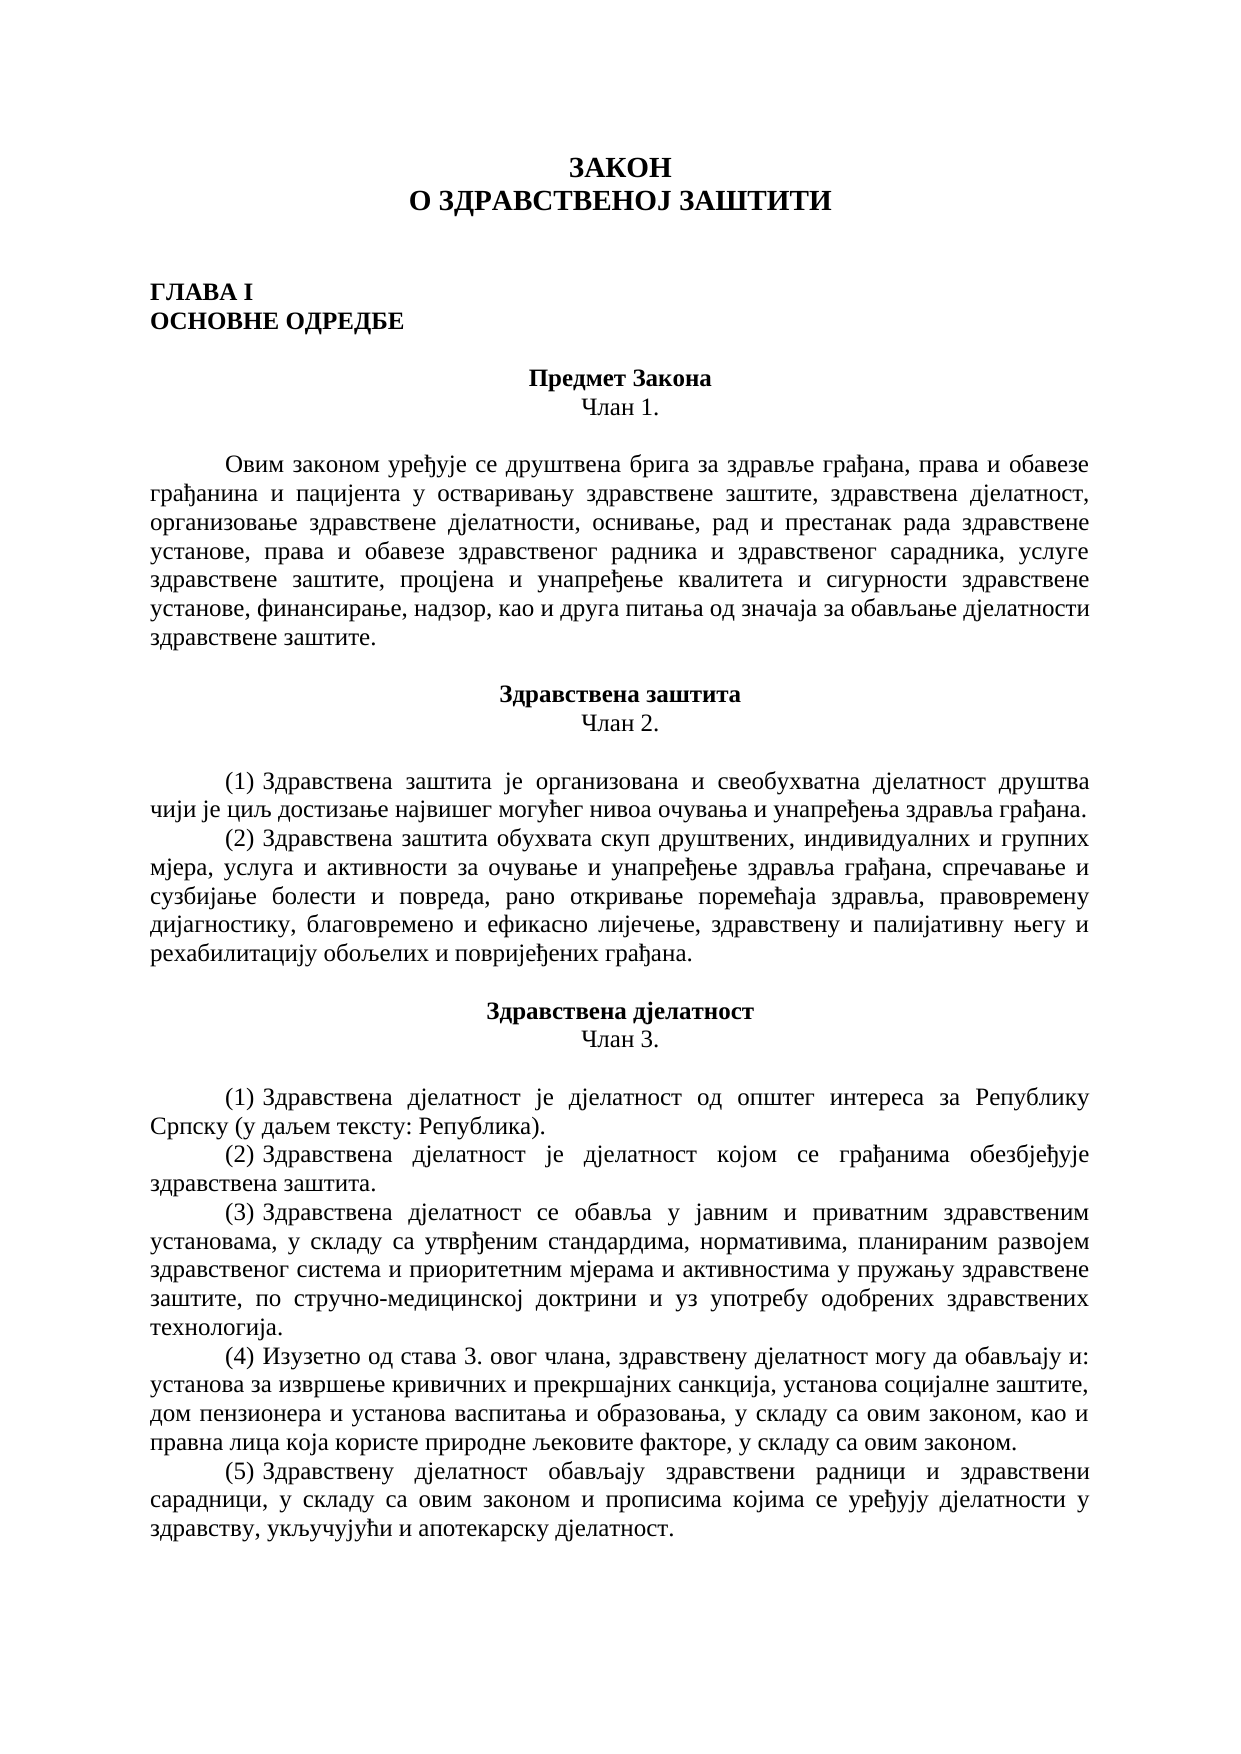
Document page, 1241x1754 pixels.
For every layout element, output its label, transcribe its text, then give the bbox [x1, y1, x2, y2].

list Здравствена заштита обухвата скуп друштвених, индивидуалних и групних мјера, услуга и активности за очување и унапређење здравља грађана, спречавање и сузбијање болести и повреда, рано откривање поремећаја здравља, правовремену дијагностику, благовремено и ефикасно лијечење, здравствену и палијативну његу и рехабилитацију обољелих и повријеђених грађана. [150, 823, 1090, 967]
text Oвим законом уређује се друштвена брига за здравље грађана, права и обавезе грађанина и пацијента у остваривању здравствене заштите, здравствена дјелатност, организовање здравствене дјелатности, оснивање, рад и престанак рада здравствене установе, права и обавезе здравственог радника и здравственог сарадника, услуге здравствене заштите, процјена и унапређење квалитета и сигурности здравствене установе, финансирање, надзор, као и друга питања од значаја за обављање дјелатности здравствене заштите. [150, 449, 1090, 651]
text Здравствена дјелатност [150, 996, 1090, 1024]
list Здравствена заштита је организована и свеобухватна дјелатност друштва чији је циљ достизање највишег могућег нивоа очувања и унапређења здравља грађана. [150, 766, 1090, 823]
text О ЗДРАВСТВЕНОЈ ЗАШТИТИ [150, 183, 1090, 217]
list Здравствена дјелатност се обавља у јавним и приватним здравственим установама, у складу са утврђеним стандардима, нормативима, планираним развојем здравственог система и приоритетним мјерама и активностима у пружању здравствене заштите, по стручно-медицинској доктрини и уз употребу одобрених здравствених технологија. [150, 1197, 1090, 1341]
text Предмет Закона [150, 363, 1090, 392]
text ОСНОВНЕ ОДРЕДБЕ [150, 306, 1090, 334]
text ЗАКОН [150, 150, 1090, 183]
list Здравствену дјелатност обављају здравствени радници и здравствени сарадници, у складу са овим законом и прописима којима се уређују дјелатности у здравству, укључујући и апотекарску дјелатност. [150, 1456, 1090, 1542]
text ГЛАВА I [150, 277, 1090, 306]
text Члан 3. [150, 1024, 1090, 1053]
text Члан 1. [150, 392, 1090, 421]
text Здравствена заштита [150, 679, 1090, 708]
list Здравствена дјелатност је дјелатност којом се грађанима обезбјеђује здравствена заштита. [150, 1139, 1090, 1197]
list Здравствена дјелатност је дјелатност од општег интереса за Републику Српску (у даљем тексту: Република). [150, 1082, 1090, 1139]
list Изузетно од става 3. овог члана, здравствену дјелатност могу да обављају и: установа за извршење кривичних и прекршајних санкција, установа социјалне заштите, дом пензионера и установа васпитања и образовања, у складу са овим законом, као и правна лица која користе природне љековите факторе, у складу са овим законом. [150, 1341, 1090, 1456]
text Члан 2. [150, 708, 1090, 737]
